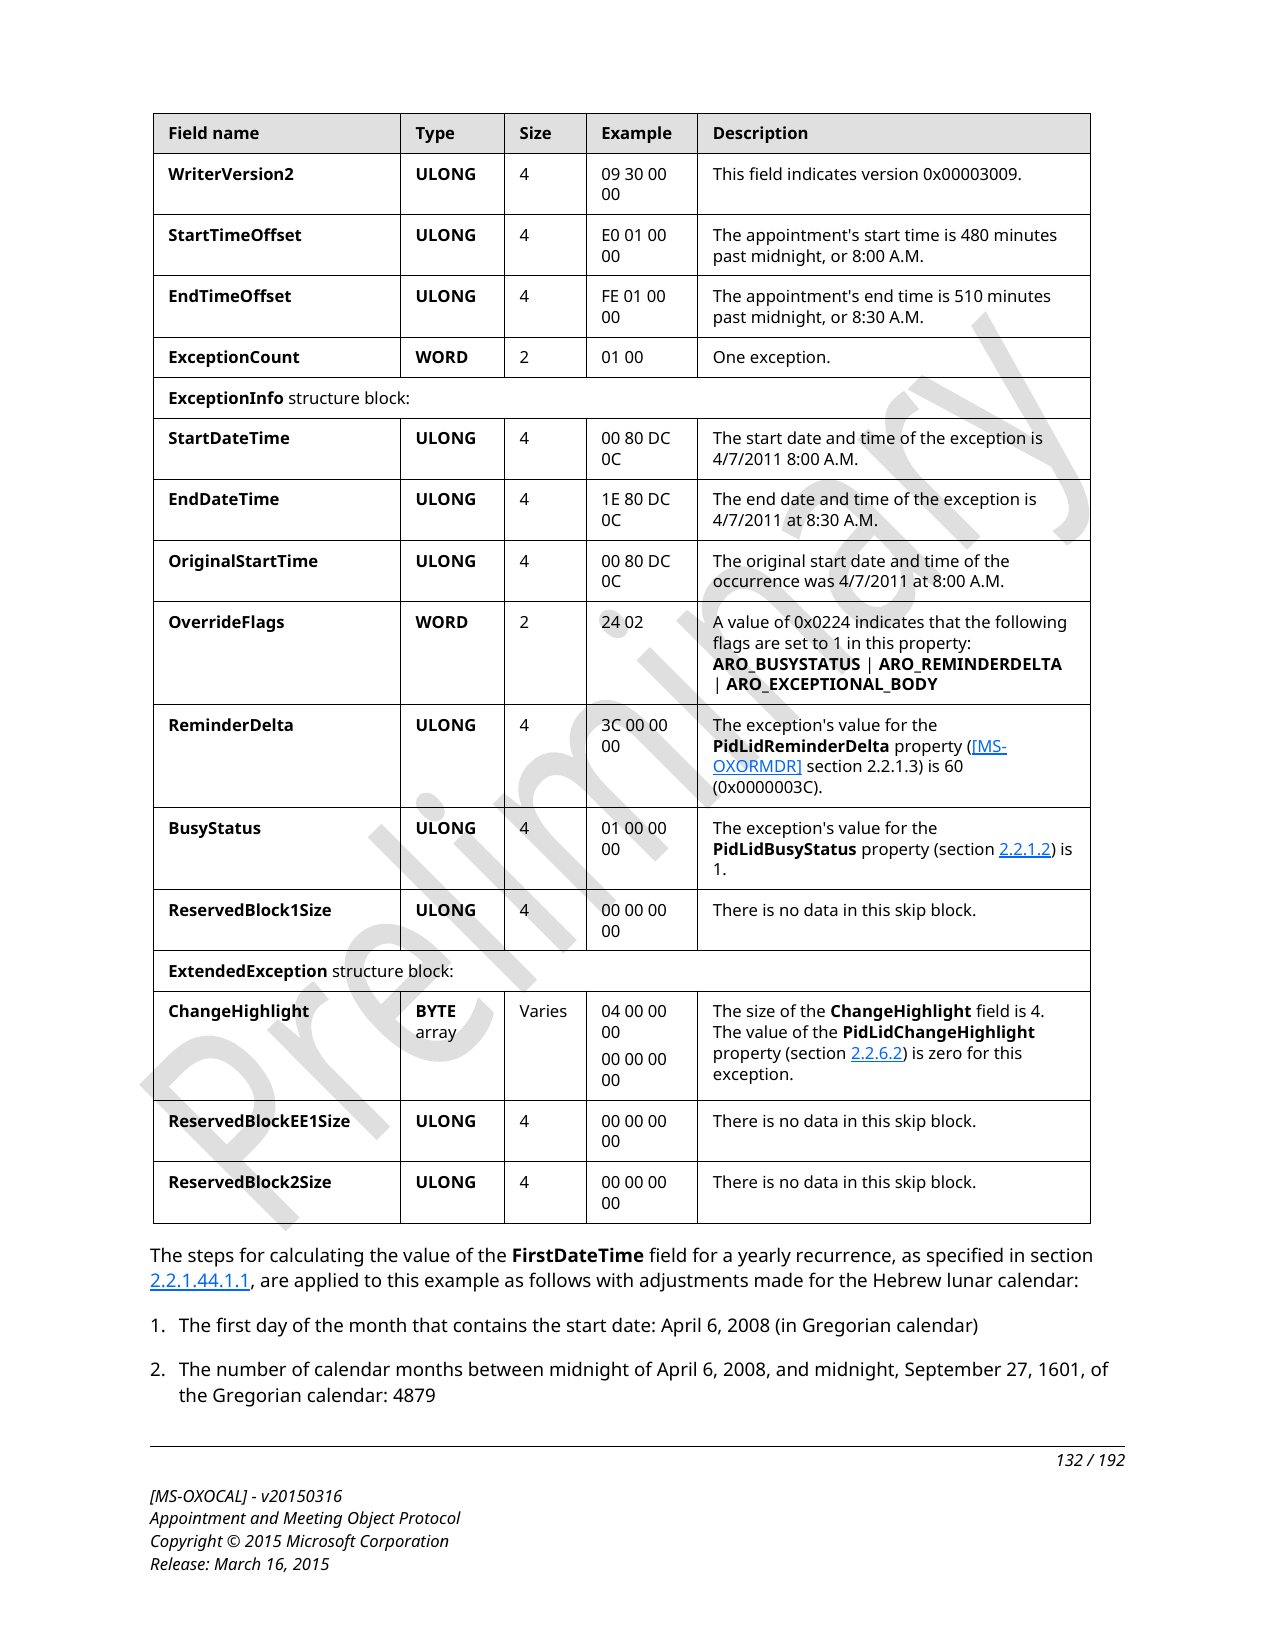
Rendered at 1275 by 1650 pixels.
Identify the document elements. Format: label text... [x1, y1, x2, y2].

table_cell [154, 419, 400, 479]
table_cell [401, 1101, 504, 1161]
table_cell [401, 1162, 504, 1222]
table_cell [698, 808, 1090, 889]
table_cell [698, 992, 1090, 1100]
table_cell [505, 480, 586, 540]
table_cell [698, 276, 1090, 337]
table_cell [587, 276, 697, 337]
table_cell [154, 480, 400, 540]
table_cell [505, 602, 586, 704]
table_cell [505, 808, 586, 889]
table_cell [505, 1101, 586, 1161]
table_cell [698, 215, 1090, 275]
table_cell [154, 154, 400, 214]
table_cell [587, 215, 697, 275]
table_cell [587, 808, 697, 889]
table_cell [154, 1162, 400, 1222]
text The steps for calculating the value of the FirstDateTime field for a yearly recurrence, as specified in section 2.2.1.44.1.1, are applied to this example as follows with adjustments made for the Hebrew lunar calendar: [150, 1242, 1125, 1293]
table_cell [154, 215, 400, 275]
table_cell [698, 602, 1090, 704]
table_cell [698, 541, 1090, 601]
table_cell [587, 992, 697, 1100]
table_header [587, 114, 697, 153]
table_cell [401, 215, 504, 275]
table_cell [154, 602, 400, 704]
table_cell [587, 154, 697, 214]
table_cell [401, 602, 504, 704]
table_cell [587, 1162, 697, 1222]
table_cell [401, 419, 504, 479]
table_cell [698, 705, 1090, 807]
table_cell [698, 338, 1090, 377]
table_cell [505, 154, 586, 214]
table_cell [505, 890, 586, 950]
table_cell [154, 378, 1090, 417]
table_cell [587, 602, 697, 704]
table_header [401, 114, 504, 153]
list The first day of the month that contains the start date: April 6, 2008 (in Gregorian calendar) [150, 1312, 1125, 1338]
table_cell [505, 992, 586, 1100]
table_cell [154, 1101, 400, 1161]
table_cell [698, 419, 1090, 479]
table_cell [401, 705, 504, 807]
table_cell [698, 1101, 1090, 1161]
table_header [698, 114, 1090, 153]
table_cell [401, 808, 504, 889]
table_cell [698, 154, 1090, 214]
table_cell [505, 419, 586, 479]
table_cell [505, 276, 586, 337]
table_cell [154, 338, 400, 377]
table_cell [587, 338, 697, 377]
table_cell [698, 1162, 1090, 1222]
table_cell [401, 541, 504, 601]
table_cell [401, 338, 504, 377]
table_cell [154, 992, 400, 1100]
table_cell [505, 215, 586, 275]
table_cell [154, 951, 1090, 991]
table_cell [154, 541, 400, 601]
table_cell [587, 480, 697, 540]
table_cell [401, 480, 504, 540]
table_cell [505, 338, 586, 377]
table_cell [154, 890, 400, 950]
list The number of calendar months between midnight of April 6, 2008, and midnight, September 27, 1601, of the Gregorian calendar: 4879 [150, 1356, 1125, 1407]
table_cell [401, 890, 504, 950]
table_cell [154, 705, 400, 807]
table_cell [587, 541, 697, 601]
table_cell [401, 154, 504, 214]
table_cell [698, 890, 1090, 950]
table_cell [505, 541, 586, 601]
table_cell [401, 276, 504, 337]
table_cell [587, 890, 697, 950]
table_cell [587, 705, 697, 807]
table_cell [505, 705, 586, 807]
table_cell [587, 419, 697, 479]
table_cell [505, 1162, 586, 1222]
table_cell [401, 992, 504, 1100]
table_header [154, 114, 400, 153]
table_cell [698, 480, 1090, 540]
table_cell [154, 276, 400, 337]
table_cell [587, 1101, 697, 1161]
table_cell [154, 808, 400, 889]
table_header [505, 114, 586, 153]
